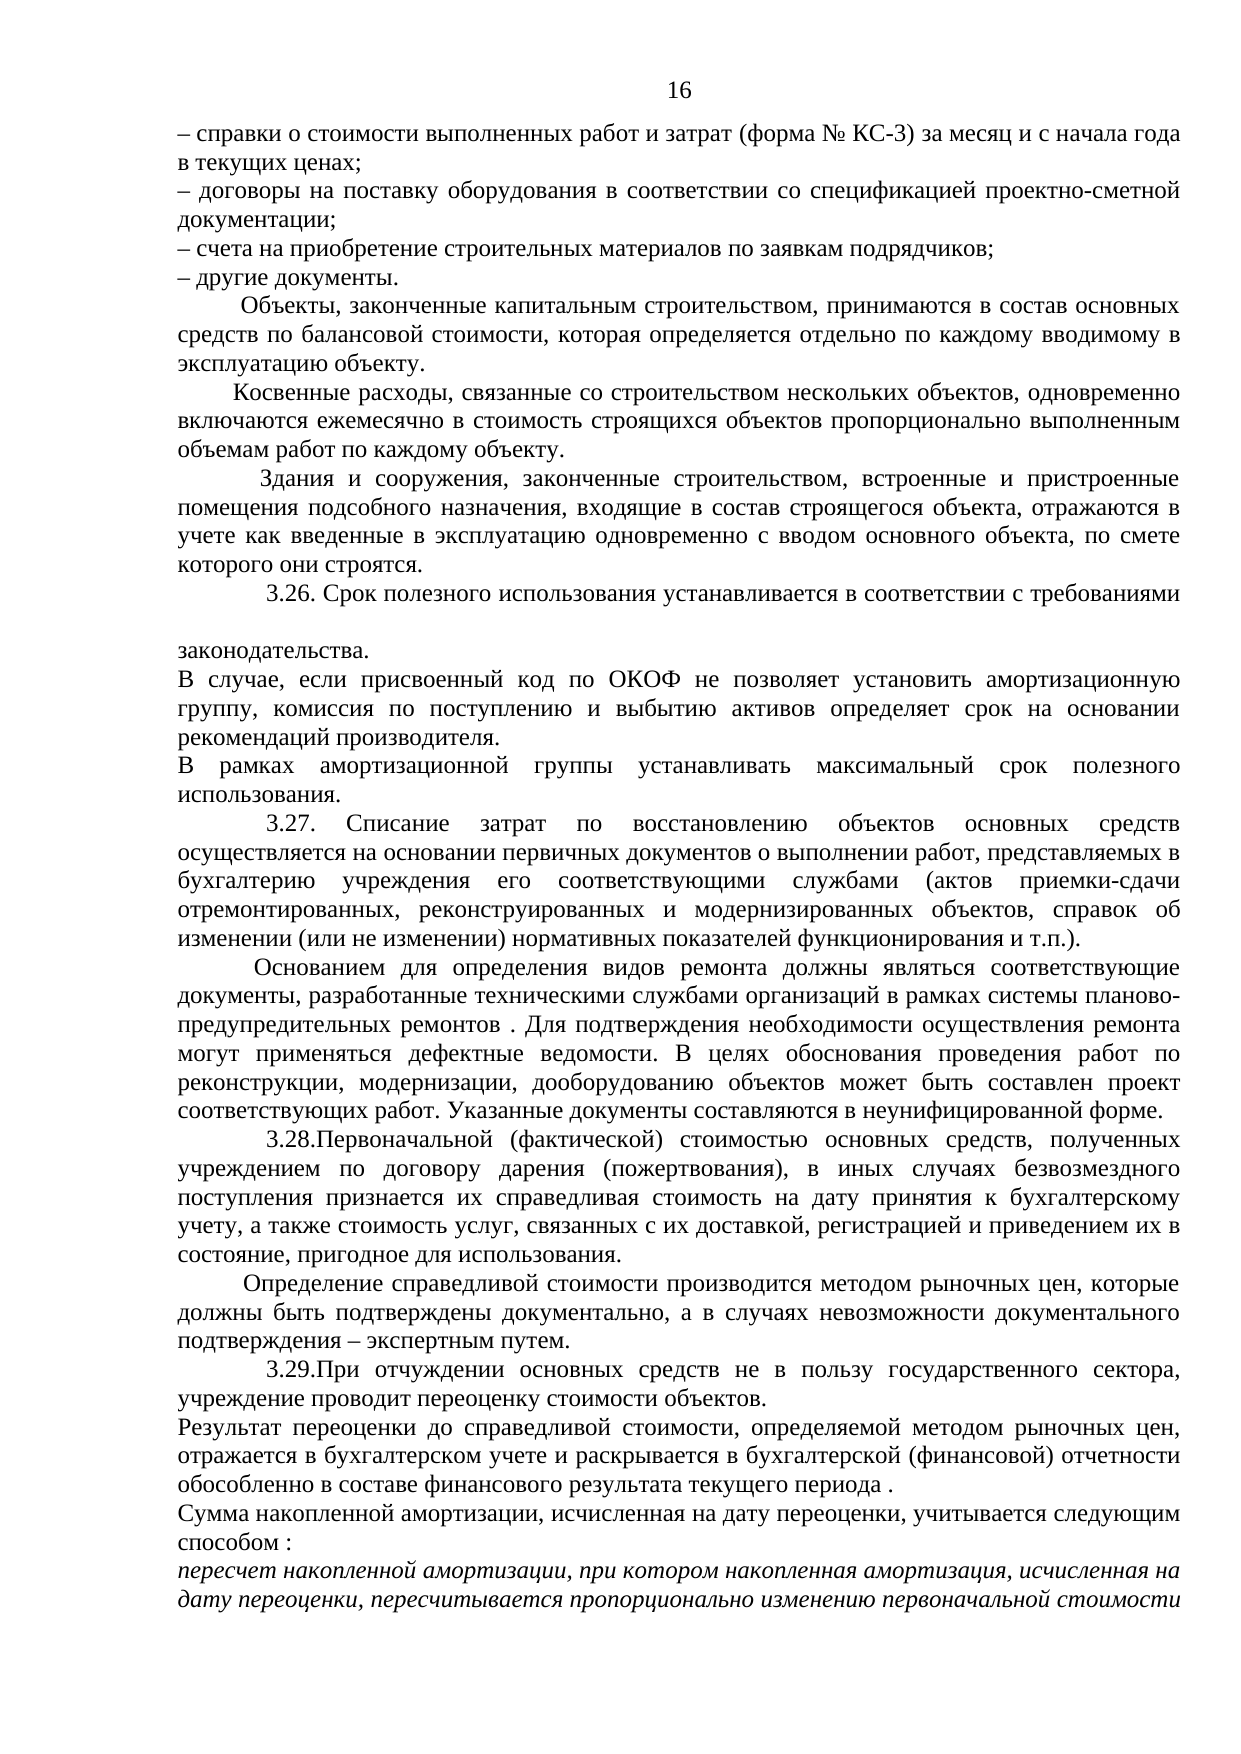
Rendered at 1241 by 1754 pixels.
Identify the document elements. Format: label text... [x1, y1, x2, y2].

text Здания и сооружения, законченные строительством, встроенные и пристроенные помещения подсобного назначения, входящие в состав строящегося объекта, отражаются в учете как введенные в эксплуатацию одновременно с вводом основного объекта, по смете которого они строятся. [177, 463, 1181, 578]
text – справки о стоимости выполненных работ и затрат (форма № КС-3) за месяц и с начала года в текущих ценах; [177, 118, 1181, 176]
text 3.26. Срок полезного использования устанавливается в соответствии с требованиями законодательства. [177, 578, 1181, 664]
text Сумма накопленной амортизации, исчисленная на дату переоценки, учитывается следующим способом : [177, 1498, 1181, 1556]
text 3.27. Списание затрат по восстановлению объектов основных средств осуществляется на основании первичных документов о выполнении работ, представляемых в бухгалтерию учреждения его соответствующими службами (актов приемки-сдачи отремонтированных, реконструированных и модернизированных объектов, справок об изменении (или не изменении) нормативных показателей функционирования и т.п.). [177, 808, 1181, 952]
text – договоры на поставку оборудования в соответствии со спецификацией проектно-сметной документации; [177, 176, 1181, 233]
text Результат переоценки до справедливой стоимости, определяемой методом рыночных цен, отражается в бухгалтерском учете и раскрывается в бухгалтерской (финансовой) отчетности обособленно в составе финансового результата текущего периода . [177, 1412, 1181, 1498]
list 3.29.При отчуждении основных средств не в пользу государственного сектора, учреждение проводит переоценку стоимости объектов. [177, 1354, 1181, 1412]
text Основанием для определения видов ремонта должны являться соответствующие документы, разработанные техническими службами организаций в рамках системы планово-предупредительных ремонтов . Для подтверждения необходимости осуществления ремонта могут применяться дефектные ведомости. В целях обоснования проведения работ по реконструкции, модернизации, дооборудованию объектов может быть составлен проект соответствующих работ. Указанные документы составляются в неунифицированной форме. [177, 952, 1181, 1124]
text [177, 1556, 1181, 1613]
list 3.28.Первоначальной (фактической) стоимостью основных средств, полученных учреждением по договору дарения (пожертвования), в иных случаях безвозмездного поступления признается их справедливая стоимость на дату принятия к бухгалтерскому учету, а также стоимость услуг, связанных с их доставкой, регистрацией и приведением их в состояние, пригодное для использования. [177, 1124, 1181, 1268]
text Косвенные расходы, связанные со строительством нескольких объектов, одновременно включаются ежемесячно в стоимость строящихся объектов пропорционально выполненным объемам работ по каждому объекту. [177, 377, 1181, 463]
text Объекты, законченные капитальным строительством, принимаются в состав основных средств по балансовой стоимости, которая определяется отдельно по каждому вводимому в эксплуатацию объекту. [177, 291, 1181, 377]
text В рамках амортизационной группы устанавливать максимальный срок полезного использования. [177, 751, 1181, 808]
text – другие документы. [177, 262, 1181, 291]
text – счета на приобретение строительных материалов по заявкам подрядчиков; [177, 233, 1181, 262]
text В случае, если присвоенный код по ОКОФ не позволяет установить амортизационную группу, комиссия по поступлению и выбытию активов определяет срок на основании рекомендаций производителя. [177, 664, 1181, 751]
text Определение справедливой стоимости производится методом рыночных цен, которые должны быть подтверждены документально, а в случаях невозможности документального подтверждения – экспертным путем. [177, 1268, 1181, 1354]
